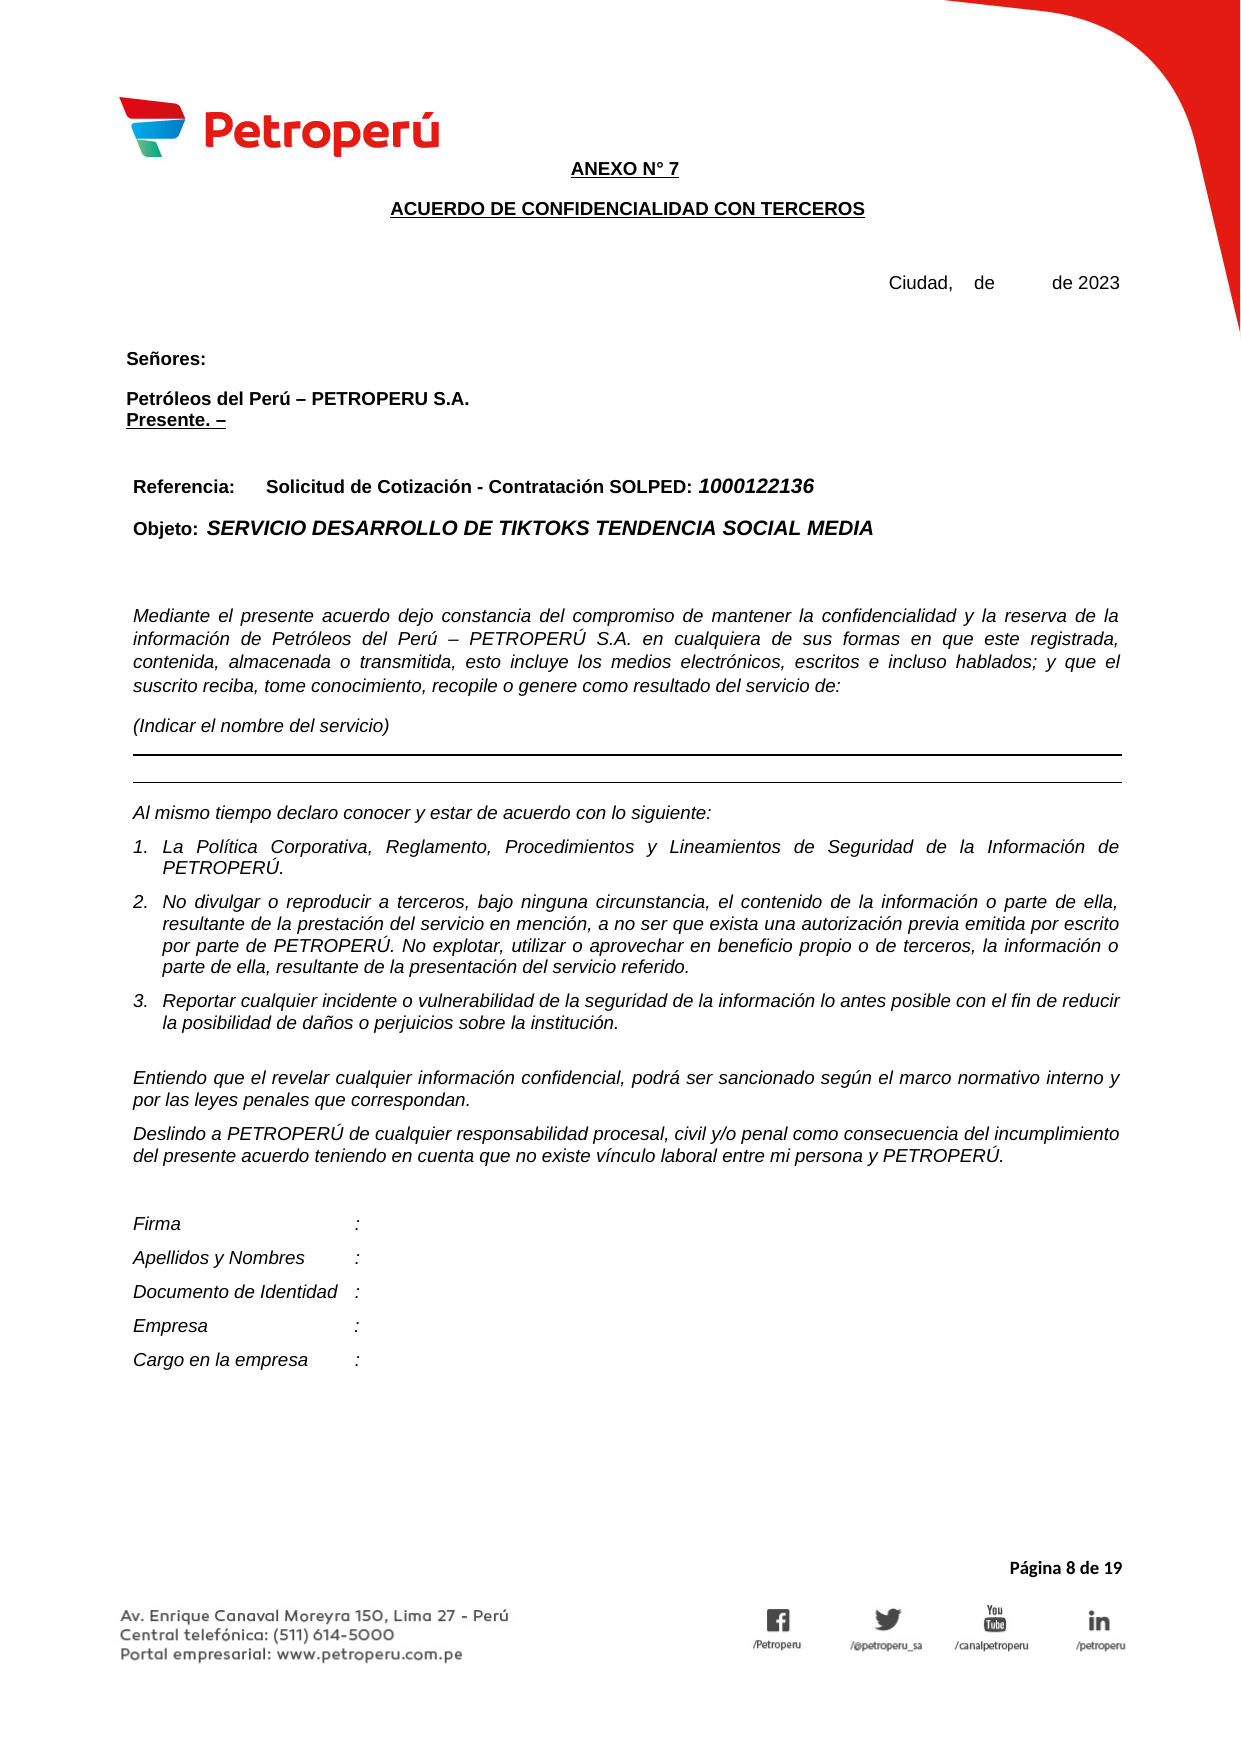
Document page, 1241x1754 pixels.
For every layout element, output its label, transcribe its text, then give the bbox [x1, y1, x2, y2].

text ACUERDO DE CONFIDENCIALIDAD CON TERCEROS [133, 198, 1122, 219]
text Objeto: SERVICIO DESARROLLO DE TIKTOKS TENDENCIA SOCIAL MEDIA [133, 516, 1122, 540]
list Reportar cualquier incidente o vulnerabilidad de la seguridad de la información lo antes posible con el fin de reducir la posibilidad de daños o perjuicios sobre la institución. [133, 990, 1122, 1033]
picture [1, 1596, 1241, 1751]
text Ciudad, de de 2023 [724, 272, 1120, 293]
list No divulgar o reproducir a terceros, bajo ninguna circunstancia, el contenido de la información o parte de ella, resultante de la prestación del servicio en mención, a no ser que exista una autorización previa emitida por escrito por parte de PETROPERÚ. No explotar, utilizar o aprovechar en beneficio propio o de terceros, la información o parte de ella, resultante de la presentación del servicio referido. [133, 891, 1122, 977]
text Referencia: Solicitud de Cotización - Contratación SOLPED: 1000122136 [133, 474, 1122, 498]
text Apellidos y Nombres : [133, 1247, 1122, 1268]
text Empresa : [133, 1315, 1122, 1336]
text Presente. – [126, 409, 1120, 431]
text Firma : [133, 1212, 1122, 1234]
text Mediante el presente acuerdo dejo constancia del compromiso de mantener la confidencialidad y la reserva de la información de Petróleos del Perú – PETROPERÚ S.A. en cualquiera de sus formas en que este registrada, contenida, almacenada o transmitida, esto incluye los medios electrónicos, escritos e incluso hablados; y que el suscrito reciba, tome conocimiento, recopile o genere como resultado del servicio de: [133, 605, 1122, 696]
text Al mismo tiempo declaro conocer y estar de acuerdo con lo siguiente: [103, 802, 1122, 823]
picture [1, 0, 1241, 350]
text Documento de Identidad : [133, 1281, 1122, 1302]
text ANEXO N° 7 [133, 158, 1117, 180]
list La Política Corporativa, Reglamento, Procedimientos y Lineamientos de Seguridad de la Información de PETROPERÚ. [133, 836, 1122, 879]
text Señores: [126, 348, 1120, 369]
text Cargo en la empresa : [133, 1349, 1122, 1370]
text (Indicar el nombre del servicio) [133, 714, 1122, 736]
text Entiendo que el revelar cualquier información confidencial, podrá ser sancionado según el marco normativo interno y por las leyes penales que correspondan. [133, 1067, 1122, 1110]
text Deslindo a PETROPERÚ de cualquier responsabilidad procesal, civil y/o penal como consecuencia del incumplimiento del presente acuerdo teniendo en cuenta que no existe vínculo laboral entre mi persona y PETROPERÚ. [133, 1123, 1122, 1166]
text Petróleos del Perú – PETROPERU S.A. [126, 387, 1120, 409]
